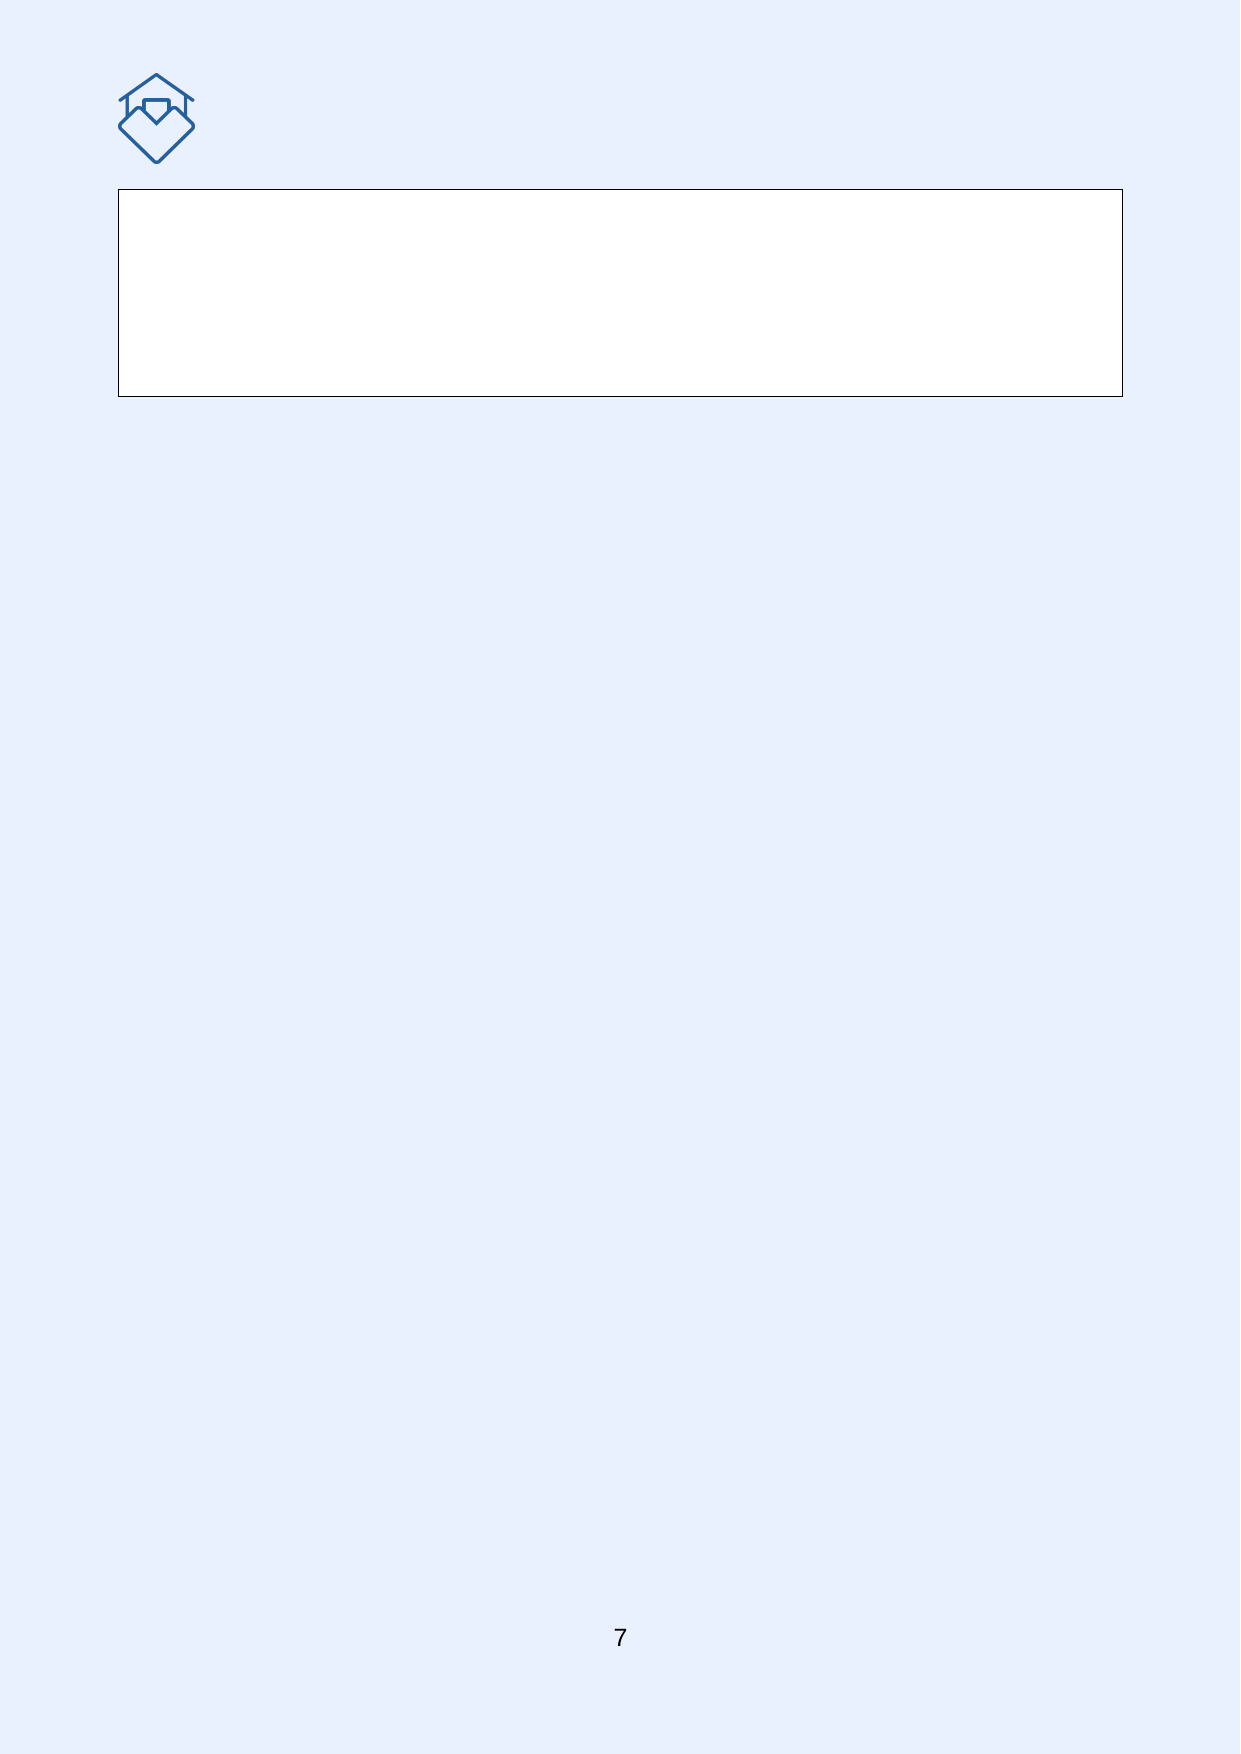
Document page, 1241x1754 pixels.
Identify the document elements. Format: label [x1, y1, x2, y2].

table_header [119, 190, 1122, 396]
picture [118, 73, 195, 164]
